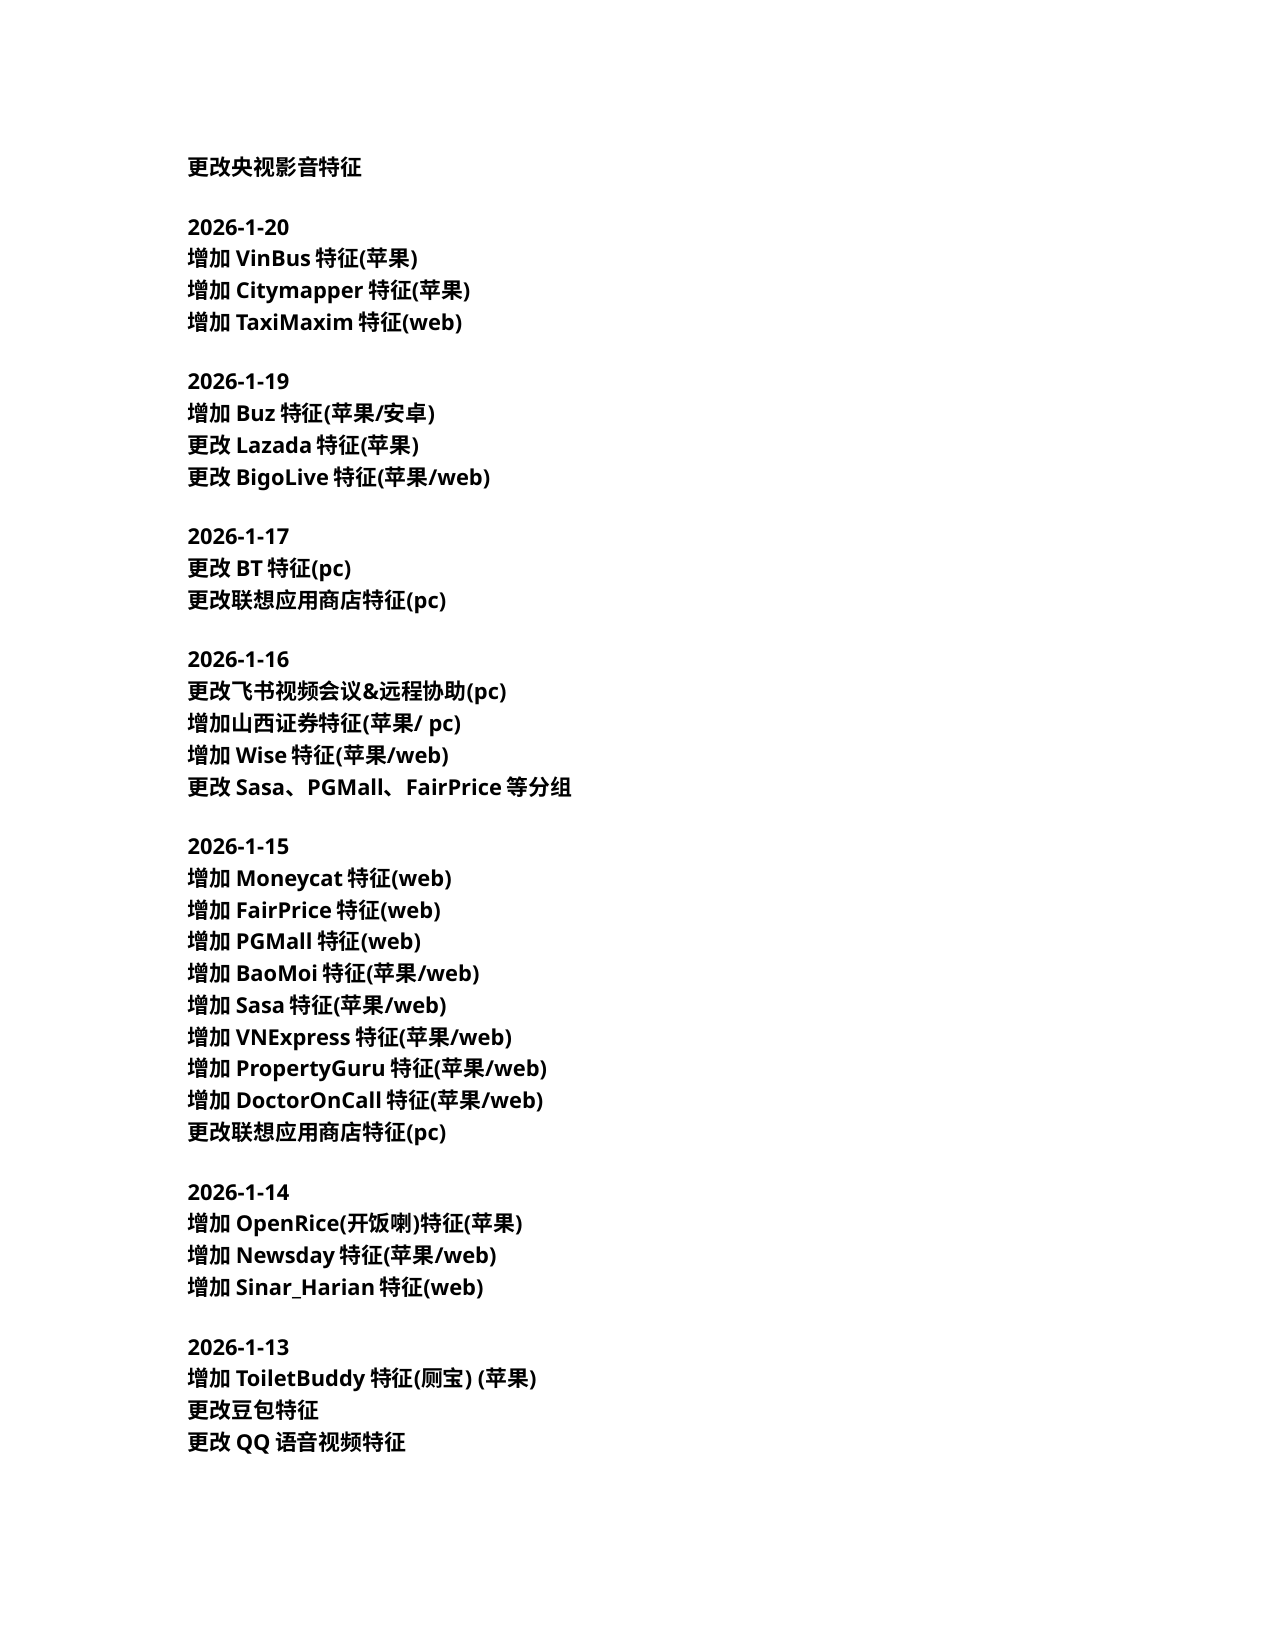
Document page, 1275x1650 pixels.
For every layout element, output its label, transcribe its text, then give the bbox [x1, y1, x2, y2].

text 更改BT特征(pc) [187, 551, 1087, 583]
text 增加PGMall特征(web) [187, 924, 1087, 956]
text 增加BaoMoi特征(苹果/web) [187, 956, 1087, 988]
text 增加Wise特征(苹果/web) [187, 738, 1087, 769]
text 增加VinBus特征(苹果) [187, 241, 1087, 273]
text 更改Sasa、PGMall、FairPrice等分组 [187, 769, 1087, 801]
text 更改QQ语音视频特征 [187, 1425, 1087, 1456]
text 2026-1-14 [187, 1177, 1087, 1206]
text 增加VNExpress特征(苹果/web) [187, 1020, 1087, 1051]
text 增加ToiletBuddy特征(厕宝) (苹果) [187, 1361, 1087, 1393]
text 增加Citymapper特征(苹果) [187, 273, 1087, 305]
text 更改BigoLive特征(苹果/web) [187, 460, 1087, 491]
text 2026-1-20 [187, 211, 1087, 241]
text 2026-1-15 [187, 831, 1087, 861]
text 增加FairPrice特征(web) [187, 893, 1087, 924]
text 增加Newsday特征(苹果/web) [187, 1238, 1087, 1270]
text 增加DoctorOnCall特征(苹果/web) [187, 1083, 1087, 1115]
text 更改央视影音特征 [187, 150, 1087, 182]
text 更改联想应用商店特征(pc) [187, 583, 1087, 614]
text 2026-1-17 [187, 521, 1087, 551]
text 增加TaxiMaxim特征(web) [187, 305, 1087, 337]
text 2026-1-16 [187, 644, 1087, 674]
text 更改豆包特征 [187, 1393, 1087, 1425]
text 更改联想应用商店特征(pc) [187, 1115, 1087, 1147]
text 增加Sinar_Harian特征(web) [187, 1270, 1087, 1302]
text 增加PropertyGuru特征(苹果/web) [187, 1051, 1087, 1083]
text 增加山西证券特征(苹果/ pc) [187, 706, 1087, 738]
text 2026-1-13 [187, 1331, 1087, 1361]
text 更改飞书视频会议&远程协助(pc) [187, 674, 1087, 706]
text 更改Lazada特征(苹果) [187, 428, 1087, 460]
text 增加Buz特征(苹果/安卓) [187, 396, 1087, 428]
text 增加Sasa特征(苹果/web) [187, 988, 1087, 1020]
text 增加OpenRice(开饭喇)特征(苹果) [187, 1206, 1087, 1238]
text 增加Moneycat特征(web) [187, 861, 1087, 893]
text 2026-1-19 [187, 366, 1087, 396]
